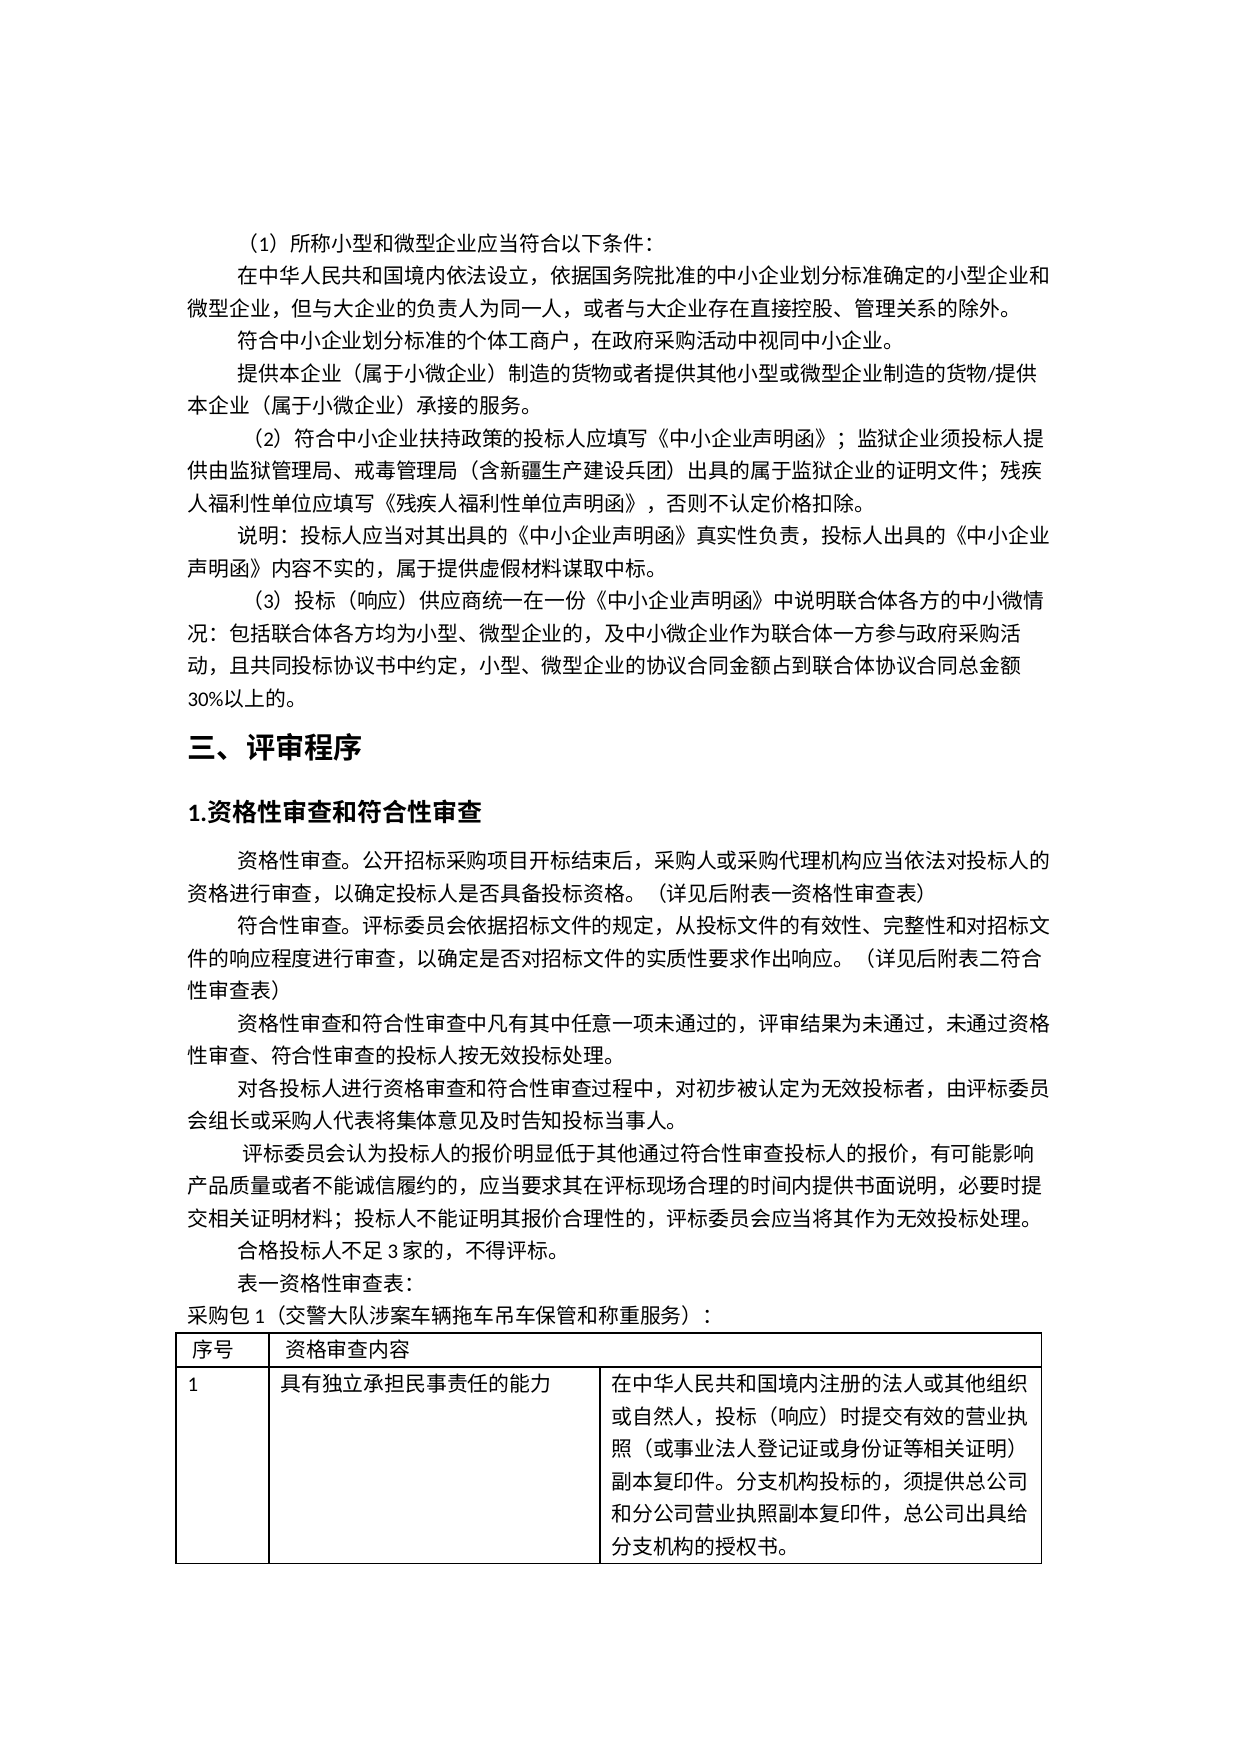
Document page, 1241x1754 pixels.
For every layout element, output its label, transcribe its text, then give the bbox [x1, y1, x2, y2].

text 资格性审查。公开招标采购项目开标结束后，采购人或采购代理机构应当依法对投标人的资格进行审查，以确定投标人是否具备投标资格。（详见后附表一资格性审查表） [187, 844, 1053, 909]
text 说明：投标人应当对其出具的《中小企业声明函》真实性负责，投标人出具的《中小企业声明函》内容不实的，属于提供虚假材料谋取中标。 [187, 519, 1053, 584]
text （1）所称小型和微型企业应当符合以下条件： [187, 227, 1053, 259]
text 1.资格性审查和符合性审查 [187, 779, 1053, 844]
text 提供本企业（属于小微企业）制造的货物或者提供其他小型或微型企业制造的货物/提供本企业（属于小微企业）承接的服务。 [187, 357, 1053, 422]
text 对各投标人进行资格审查和符合性审查过程中，对初步被认定为无效投标者，由评标委员会组长或采购人代表将集体意见及时告知投标当事人。 [187, 1072, 1053, 1137]
text 资格性审查和符合性审查中凡有其中任意一项未通过的，评审结果为未通过，未通过资格性审查、符合性审查的投标人按无效投标处理。 [187, 1007, 1053, 1072]
text （3）投标（响应）供应商统一在一份《中小企业声明函》中说明联合体各方的中小微情况：包括联合体各方均为小型、微型企业的，及中小微企业作为联合体一方参与政府采购活动，且共同投标协议书中约定，小型、微型企业的协议合同金额占到联合体协议合同总金额30%以上的。 [187, 584, 1053, 714]
text 评标委员会认为投标人的报价明显低于其他通过符合性审查投标人的报价，有可能影响产品质量或者不能诚信履约的，应当要求其在评标现场合理的时间内提供书面说明，必要时提交相关证明材料；投标人不能证明其报价合理性的，评标委员会应当将其作为无效投标处理。 [187, 1137, 1053, 1234]
text （2）符合中小企业扶持政策的投标人应填写《中小企业声明函》；监狱企业须投标人提供由监狱管理局、戒毒管理局（含新疆生产建设兵团）出具的属于监狱企业的证明文件；残疾人福利性单位应填写《残疾人福利性单位声明函》，否则不认定价格扣除。 [187, 422, 1053, 519]
table_header 资格审查内容 [270, 1334, 1041, 1366]
table_cell 1 [177, 1368, 268, 1563]
text 在中华人民共和国境内依法设立，依据国务院批准的中小企业划分标准确定的小型企业和微型企业，但与大企业的负责人为同一人，或者与大企业存在直接控股、管理关系的除外。 [187, 259, 1053, 324]
text 表一资格性审查表： [187, 1267, 1053, 1299]
table_cell 具有独立承担民事责任的能力 [270, 1368, 599, 1563]
text 三、评审程序 [187, 714, 1053, 779]
text 符合性审查。评标委员会依据招标文件的规定，从投标文件的有效性、完整性和对招标文件的响应程度进行审查，以确定是否对招标文件的实质性要求作出响应。（详见后附表二符合性审查表） [187, 909, 1053, 1007]
text 符合中小企业划分标准的个体工商户，在政府采购活动中视同中小企业。 [187, 324, 1053, 357]
text 采购包1（交警大队涉案车辆拖车吊车保管和称重服务）： [187, 1299, 1053, 1332]
text 合格投标人不足3家的，不得评标。 [187, 1234, 1053, 1267]
table_header 序号 [177, 1334, 268, 1366]
table_cell 在中华人民共和国境内注册的法人或其他组织或自然人，投标（响应）时提交有效的营业执照（或事业法人登记证或身份证等相关证明） 副本复印件。分支机构投标的，须提供总公司和分公司营业执照副本复印件，总公司出具给分支机构的授权书。 [601, 1368, 1041, 1563]
